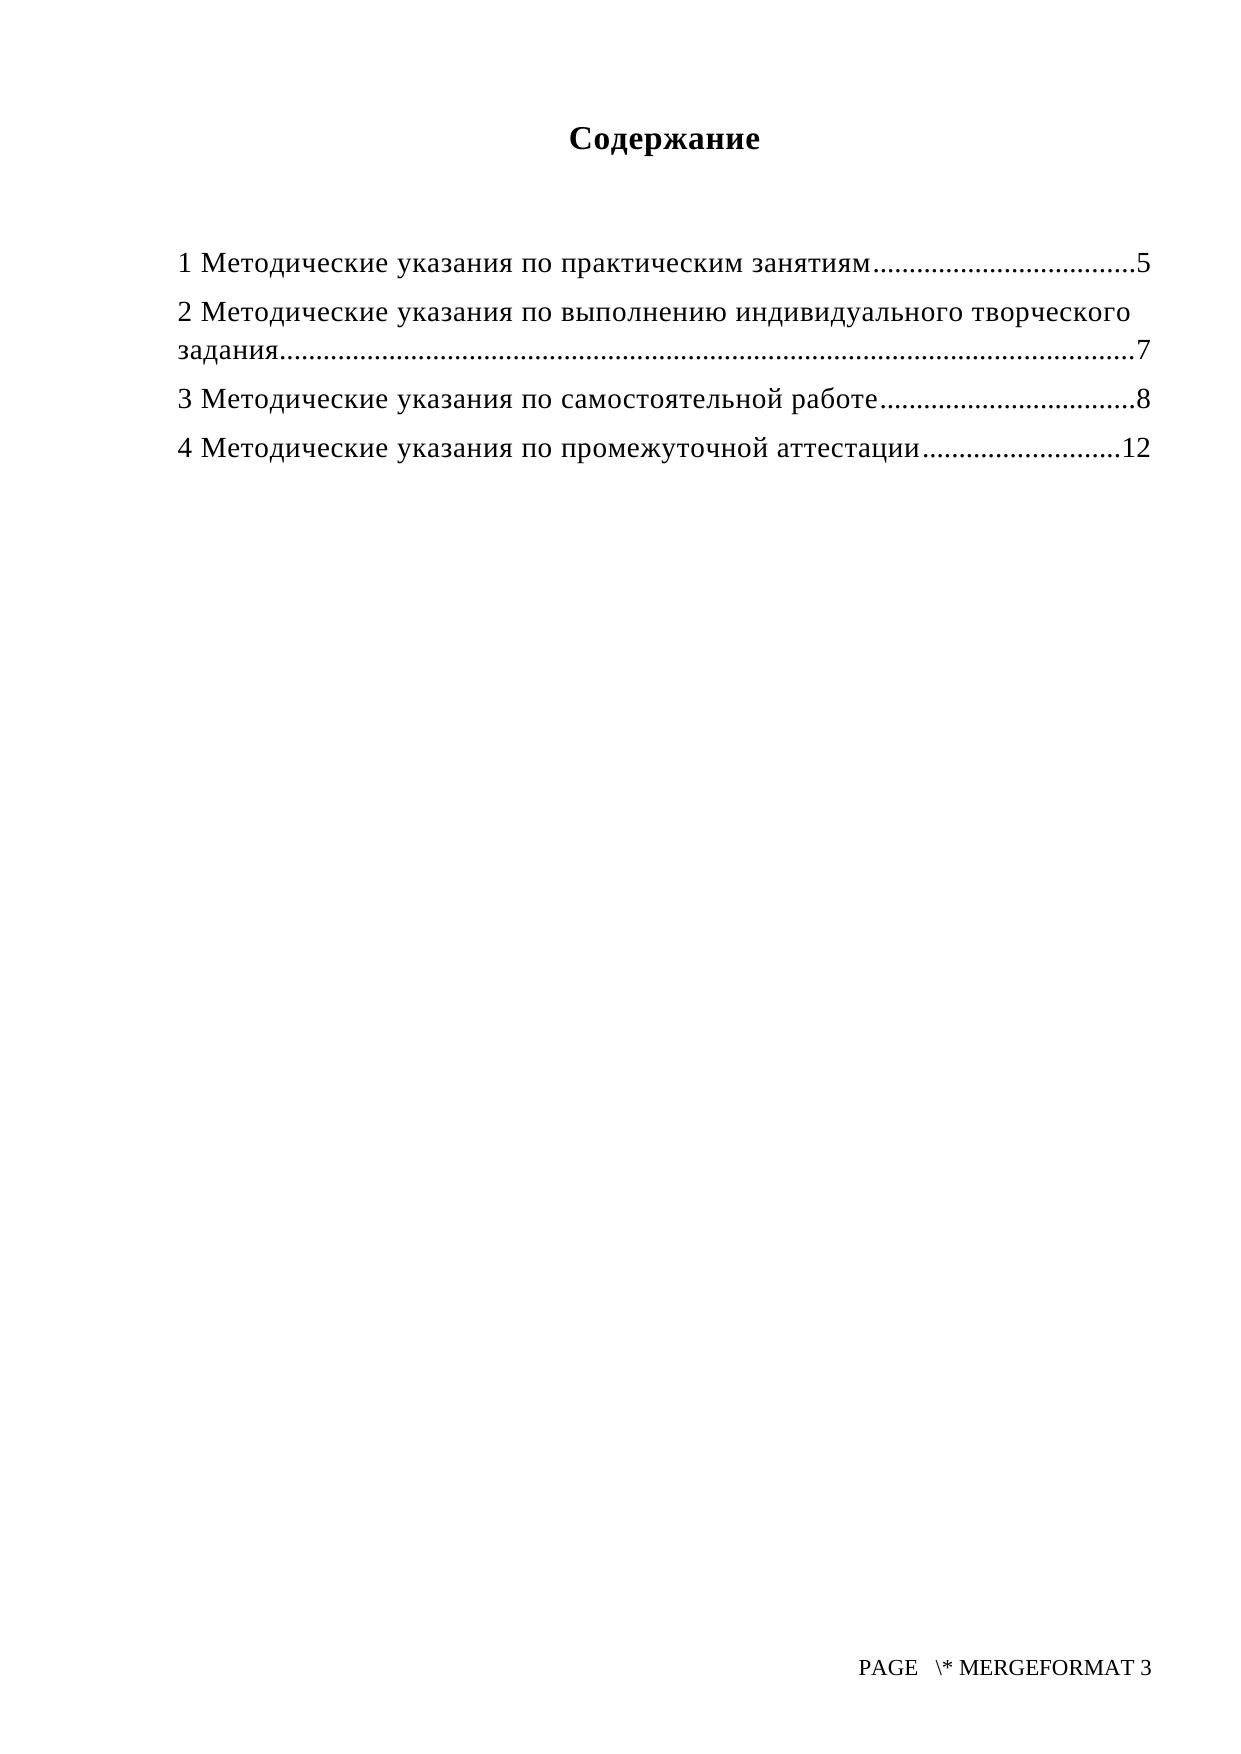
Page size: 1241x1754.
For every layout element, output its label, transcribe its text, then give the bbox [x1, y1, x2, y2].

text Содержание [177, 118, 1152, 156]
